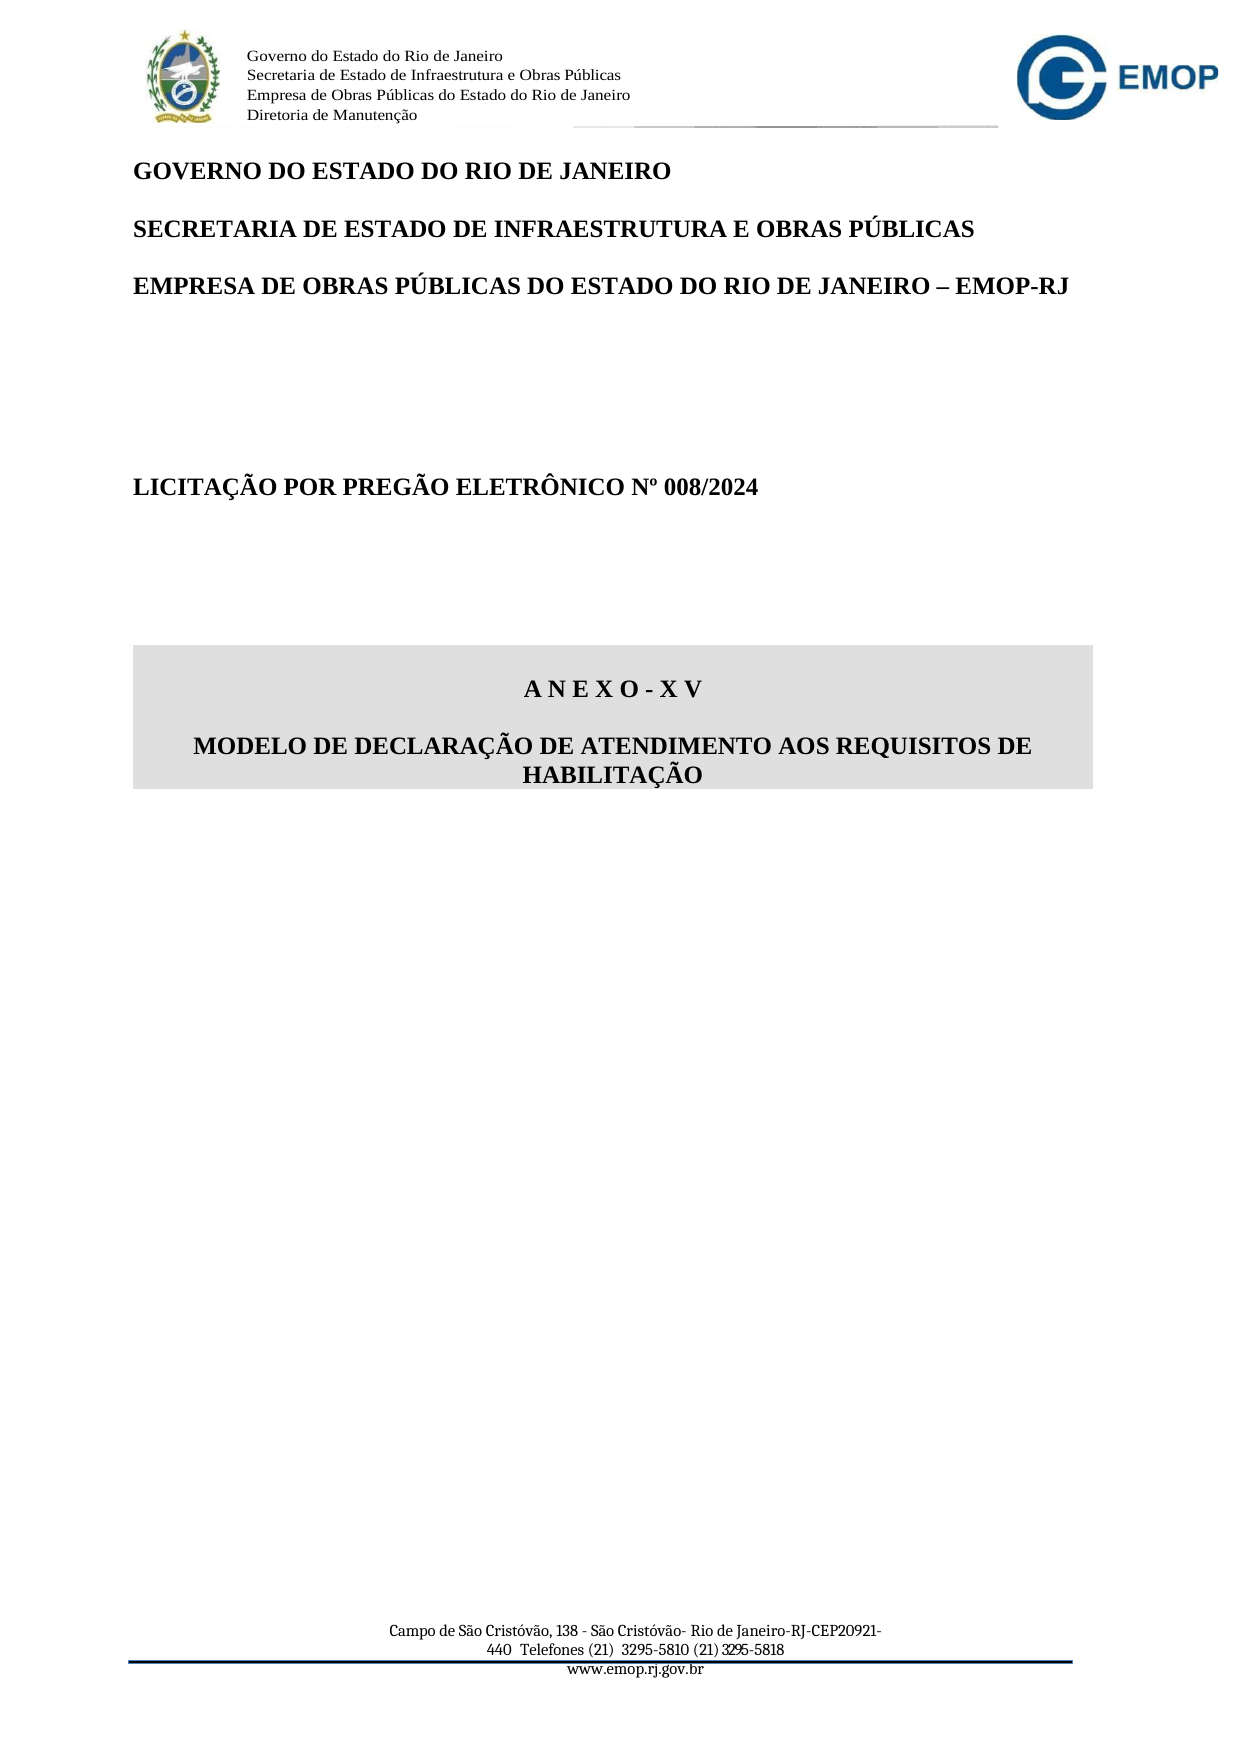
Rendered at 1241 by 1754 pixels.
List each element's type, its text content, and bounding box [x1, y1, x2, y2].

text EMPRESA DE OBRAS PÚBLICAS DO ESTADO DO RIO DE JANEIRO – EMOP-RJ [133, 271, 1078, 300]
text LICITAÇÃO POR PREGÃO ELETRÔNICO Nº 008/2024 [133, 472, 1078, 501]
text SECRETARIA DE ESTADO DE INFRAESTRUTURA E OBRAS PÚBLICAS [133, 214, 1078, 242]
text MODELO DE DECLARAÇÃO DE ATENDIMENTO AOS REQUISITOS DE HABILITAÇÃO [133, 731, 1093, 789]
picture [145, 29, 221, 123]
text A N E X O - X V [133, 674, 1093, 702]
text GOVERNO DO ESTADO DO RIO DE JANEIRO [133, 156, 1078, 185]
picture [1016, 34, 1219, 120]
